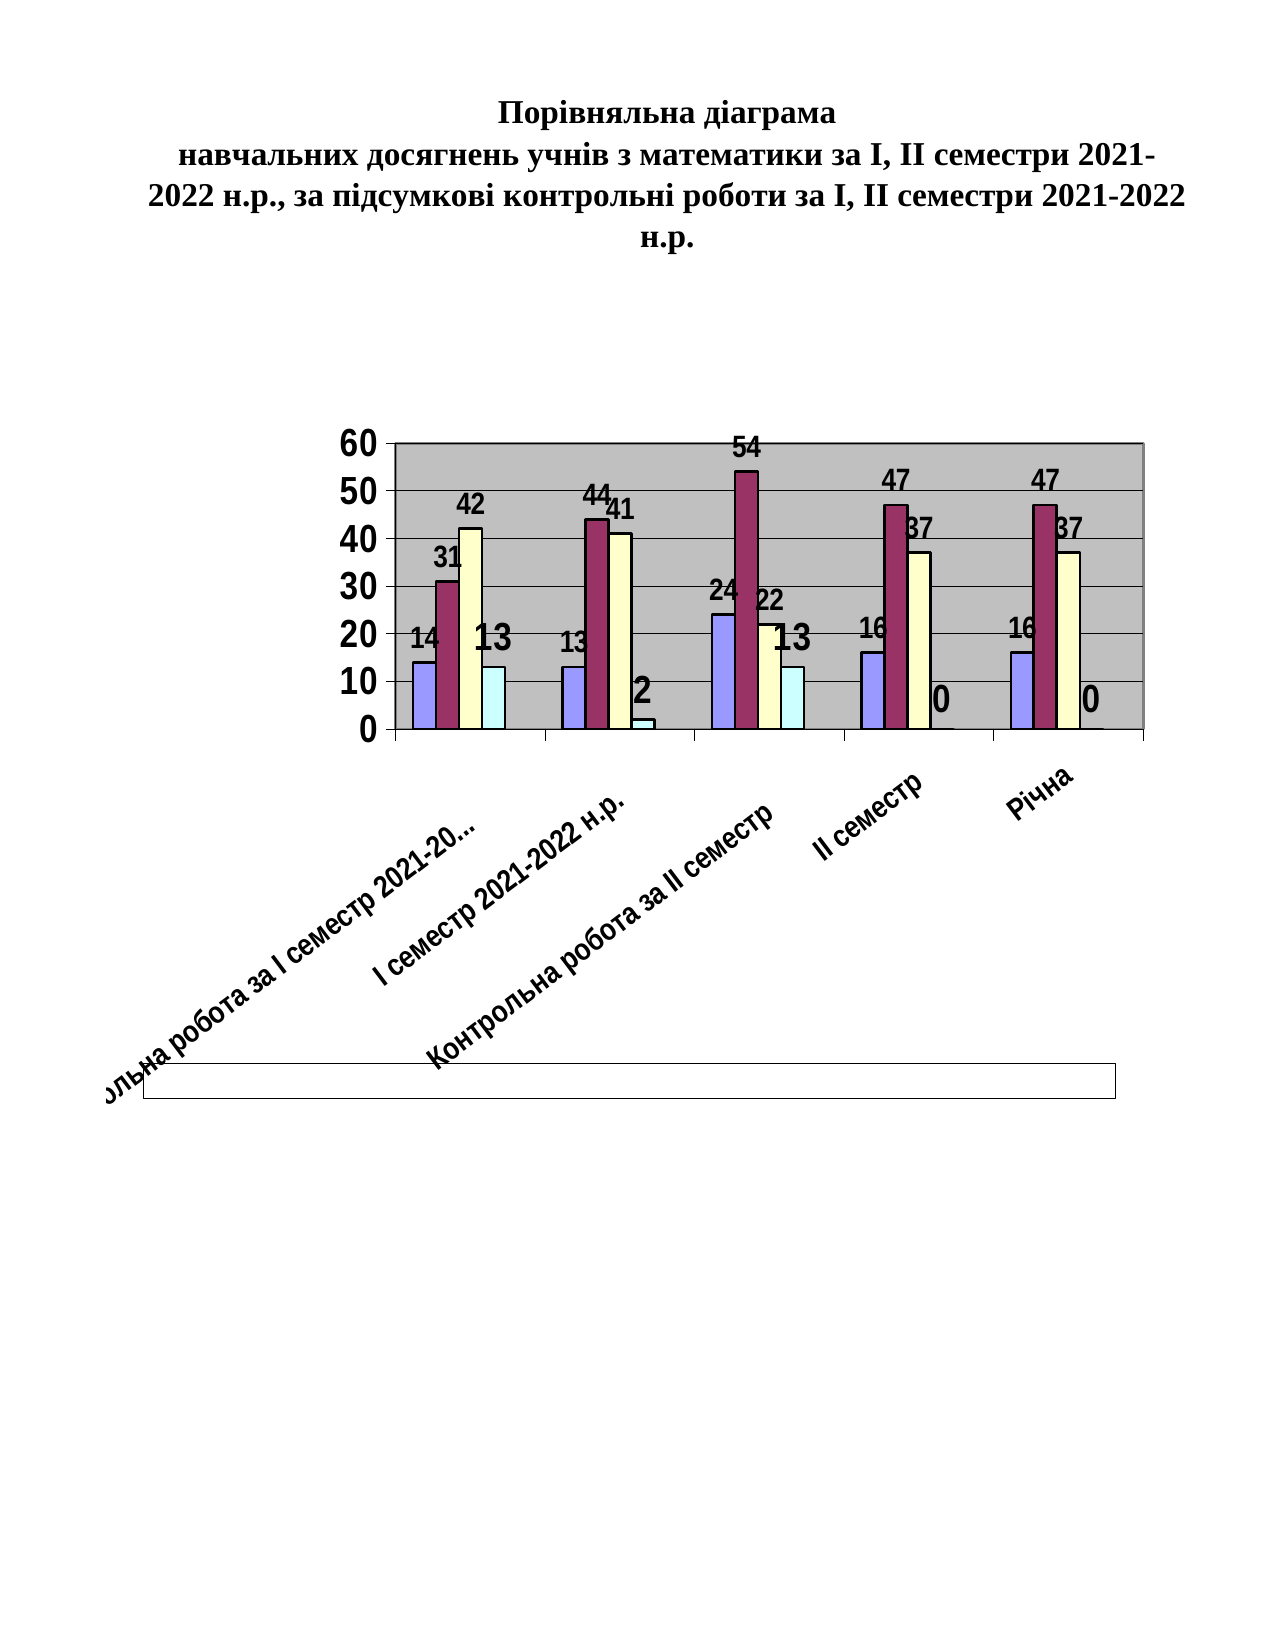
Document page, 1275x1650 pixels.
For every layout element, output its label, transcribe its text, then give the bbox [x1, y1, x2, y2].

text навчальних досягнень учнів з математики за І, ІІ семестри 2021-2022 н.р., за підсумкові контрольні роботи за І, ІІ семестри 2021-2022 н.р. [148, 134, 1186, 255]
text Порівняльна діаграма [148, 93, 1186, 131]
